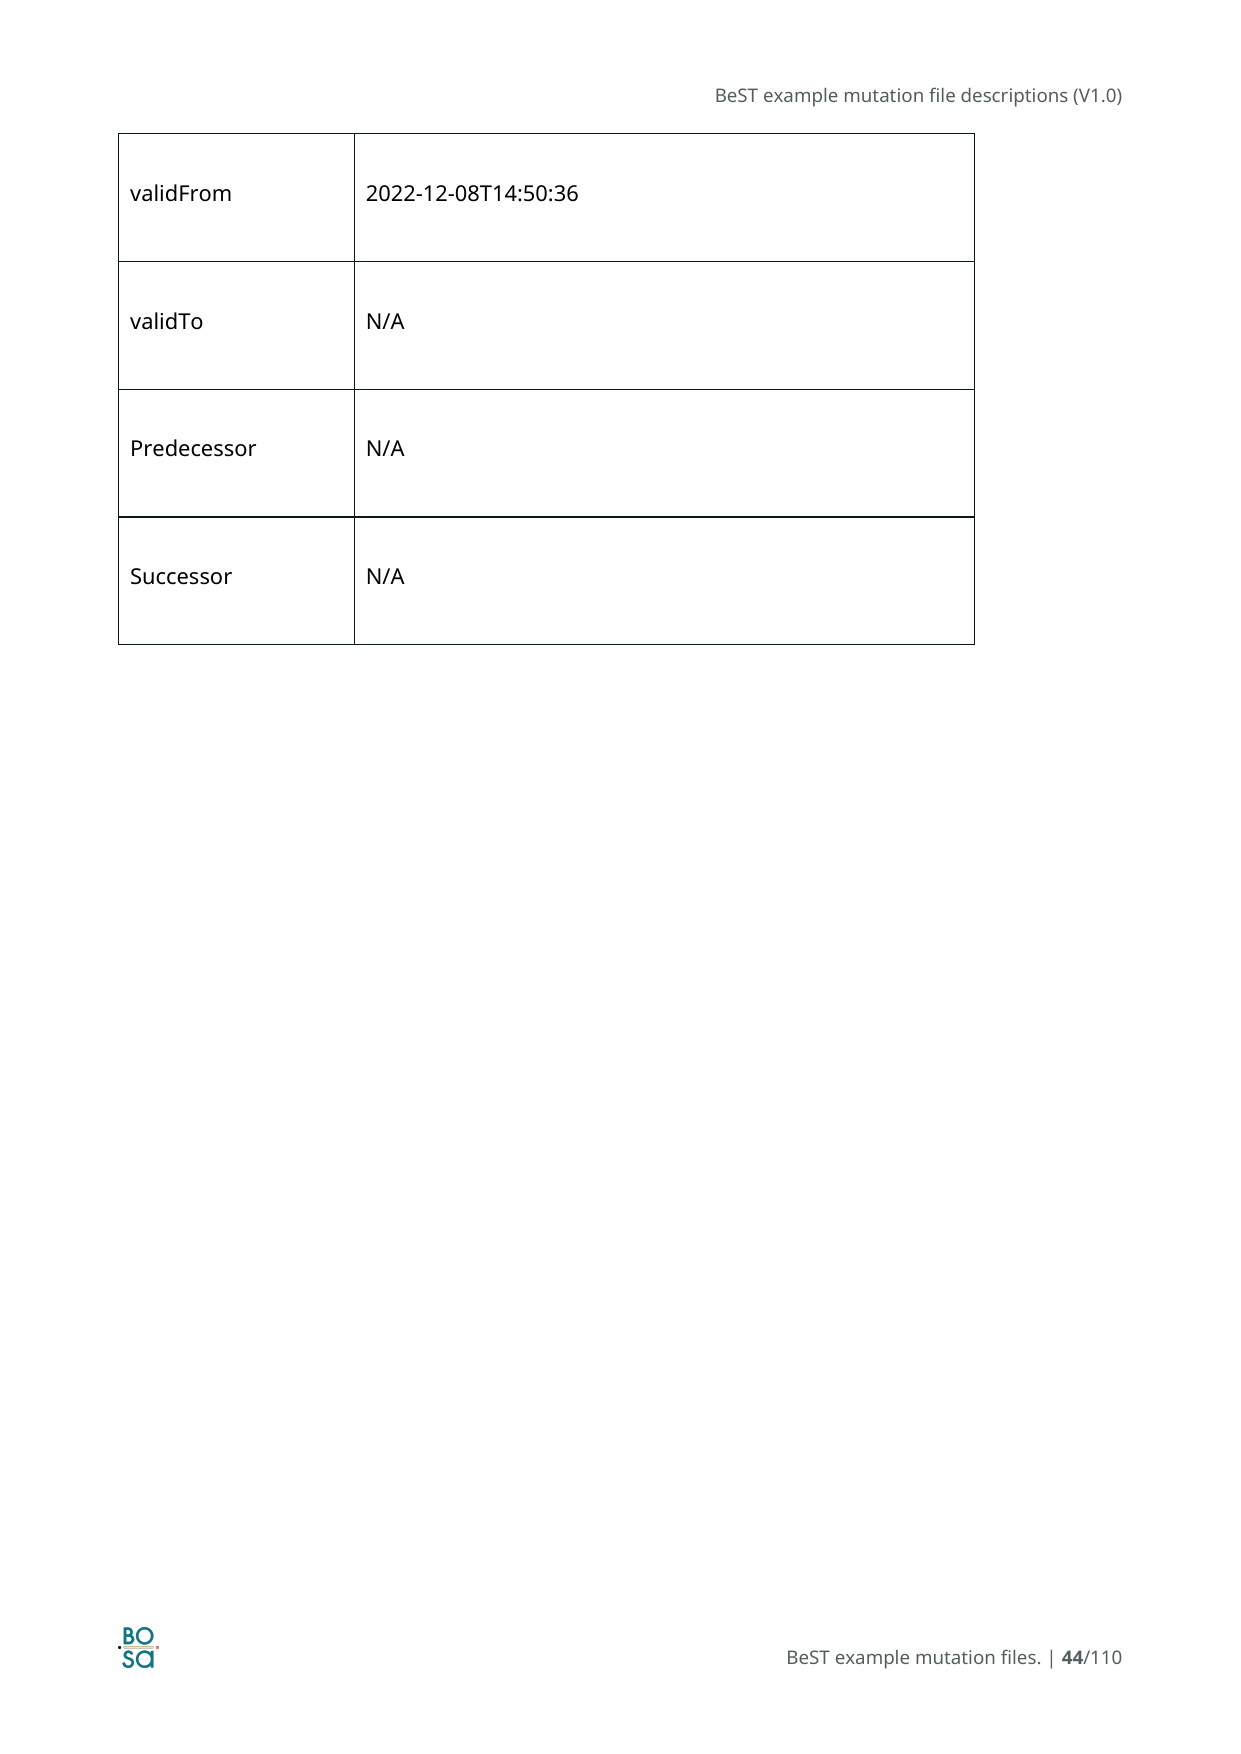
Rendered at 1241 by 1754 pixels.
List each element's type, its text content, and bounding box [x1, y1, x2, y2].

table_cell validFrom [119, 134, 354, 261]
table_cell N/A [355, 262, 974, 389]
table_cell Predecessor [119, 390, 354, 516]
table_cell validTo [119, 262, 354, 389]
table_cell Successor [119, 518, 354, 644]
picture [118, 1627, 159, 1668]
table_cell 2022-12-08T14:50:36 [355, 134, 974, 261]
table_cell N/A [355, 390, 974, 516]
table_cell N/A [355, 518, 974, 644]
